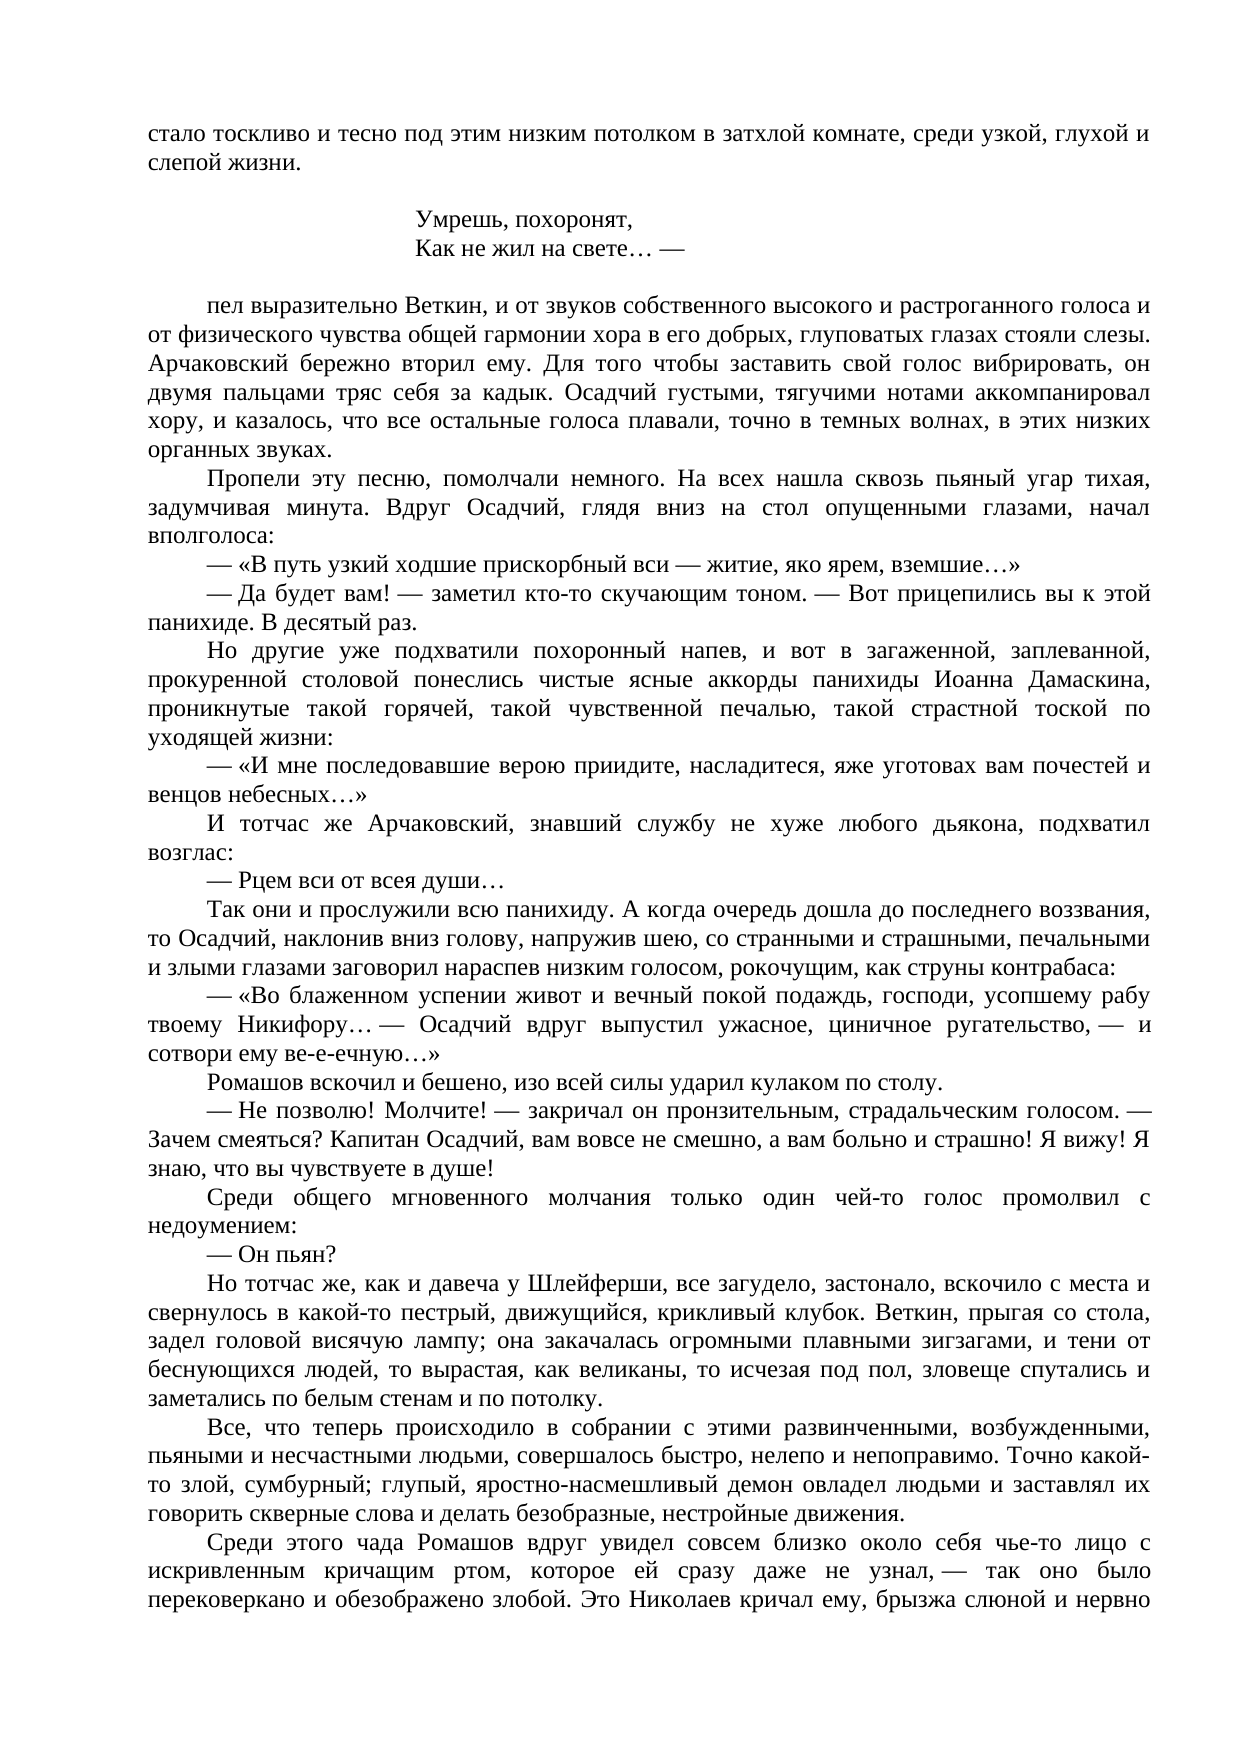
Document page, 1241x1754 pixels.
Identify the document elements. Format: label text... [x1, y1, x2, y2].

text Ромашов вскочил и бешено, изо всей силы ударил кулаком по столу. [148, 1067, 1152, 1096]
text Все, что теперь происходило в собрании с этими развинченными, возбужденными, пьяными и несчастными людьми, совершалось быстро, нелепо и непоправимо. Точно какой-то злой, сумбурный; глупый, яростно-насмешливый демон овладел людьми и заставлял их говорить скверные слова и делать безобразные, нестройные движения. [148, 1412, 1152, 1527]
text — Рцем вси от всея души… [148, 866, 1152, 894]
text Так они и прослужили всю панихиду. А когда очередь дошла до последнего воззвания, то Осадчий, наклонив вниз голову, напружив шею, со странными и страшными, печальными и злыми глазами заговорил нараспев низким голосом, рокочущим, как струны контрабаса: [148, 894, 1152, 981]
text — «И мне последовавшие верою приидите, насладитеся, яже уготовах вам почестей и венцов небесных…» [148, 751, 1152, 808]
text Среди общего мгновенного молчания только один чей-то голос промолвил с недоумением: [148, 1182, 1152, 1239]
text И тотчас же Арчаковский, знавший службу не хуже любого дьякона, подхватил возглас: [148, 808, 1152, 866]
text — Не позволю! Молчите! — закричал он пронзительным, страдальческим голосом. — Зачем смеяться? Капитан Осадчий, вам вовсе не смешно, а вам больно и страшно! Я вижу! Я знаю, что вы чувствуете в душе! [148, 1096, 1152, 1182]
text пел выразительно Веткин, и от звуков собственного высокого и растроганного голоса и от физического чувства общей гармонии хора в его добрых, глуповатых глазах стояли слезы. Арчаковский бережно вторил ему. Для того чтобы заставить свой голос вибрировать, он двумя пальцами тряс себя за кадык. Осадчий густыми, тягучими нотами аккомпанировал хору, и казалось, что все остальные голоса плавали, точно в темных волнах, в этих низких органных звуках. [148, 291, 1152, 463]
text Как не жил на свете… — [356, 233, 1089, 262]
text Пропели эту песню, помолчали немного. На всех нашла сквозь пьяный угар тихая, задумчивая минута. Вдруг Осадчий, глядя вниз на стол опущенными глазами, начал вполголоса: [148, 463, 1152, 549]
text — Да будет вам! — заметил кто-то скучающим тоном. — Вот прицепились вы к этой панихиде. В десятый раз. [148, 578, 1152, 636]
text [148, 1527, 1152, 1613]
text — «В путь узкий ходшие прискорбный вси — житие, яко ярем, вземшие…» [148, 549, 1152, 578]
text Но тотчас же, как и давеча у Шлейферши, все загудело, застонало, вскочило с места и свернулось в какой-то пестрый, движущийся, крикливый клубок. Веткин, прыгая со стола, задел головой висячую лампу; она закачалась огромными плавными зигзагами, и тени от беснующихся людей, то вырастая, как великаны, то исчезая под пол, зловеще спутались и заметались по белым стенам и по потолку. [148, 1268, 1152, 1412]
text Но другие уже подхватили похоронный напев, и вот в загаженной, заплеванной, прокуренной столовой понеслись чистые ясные аккорды панихиды Иоанна Дамаскина, проникнутые такой горячей, такой чувственной печалью, такой страстной тоской по уходящей жизни: [148, 636, 1152, 751]
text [148, 118, 1152, 176]
text — Он пьян? [148, 1239, 1152, 1268]
text Умрешь, похоронят, [356, 204, 1089, 233]
text — «Во блаженном успении живот и вечный покой подаждь, господи, усопшему рабу твоему Никифору… — Осадчий вдруг выпустил ужасное, циничное ругательство, — и сотвори ему ве-е-ечную…» [148, 981, 1152, 1067]
